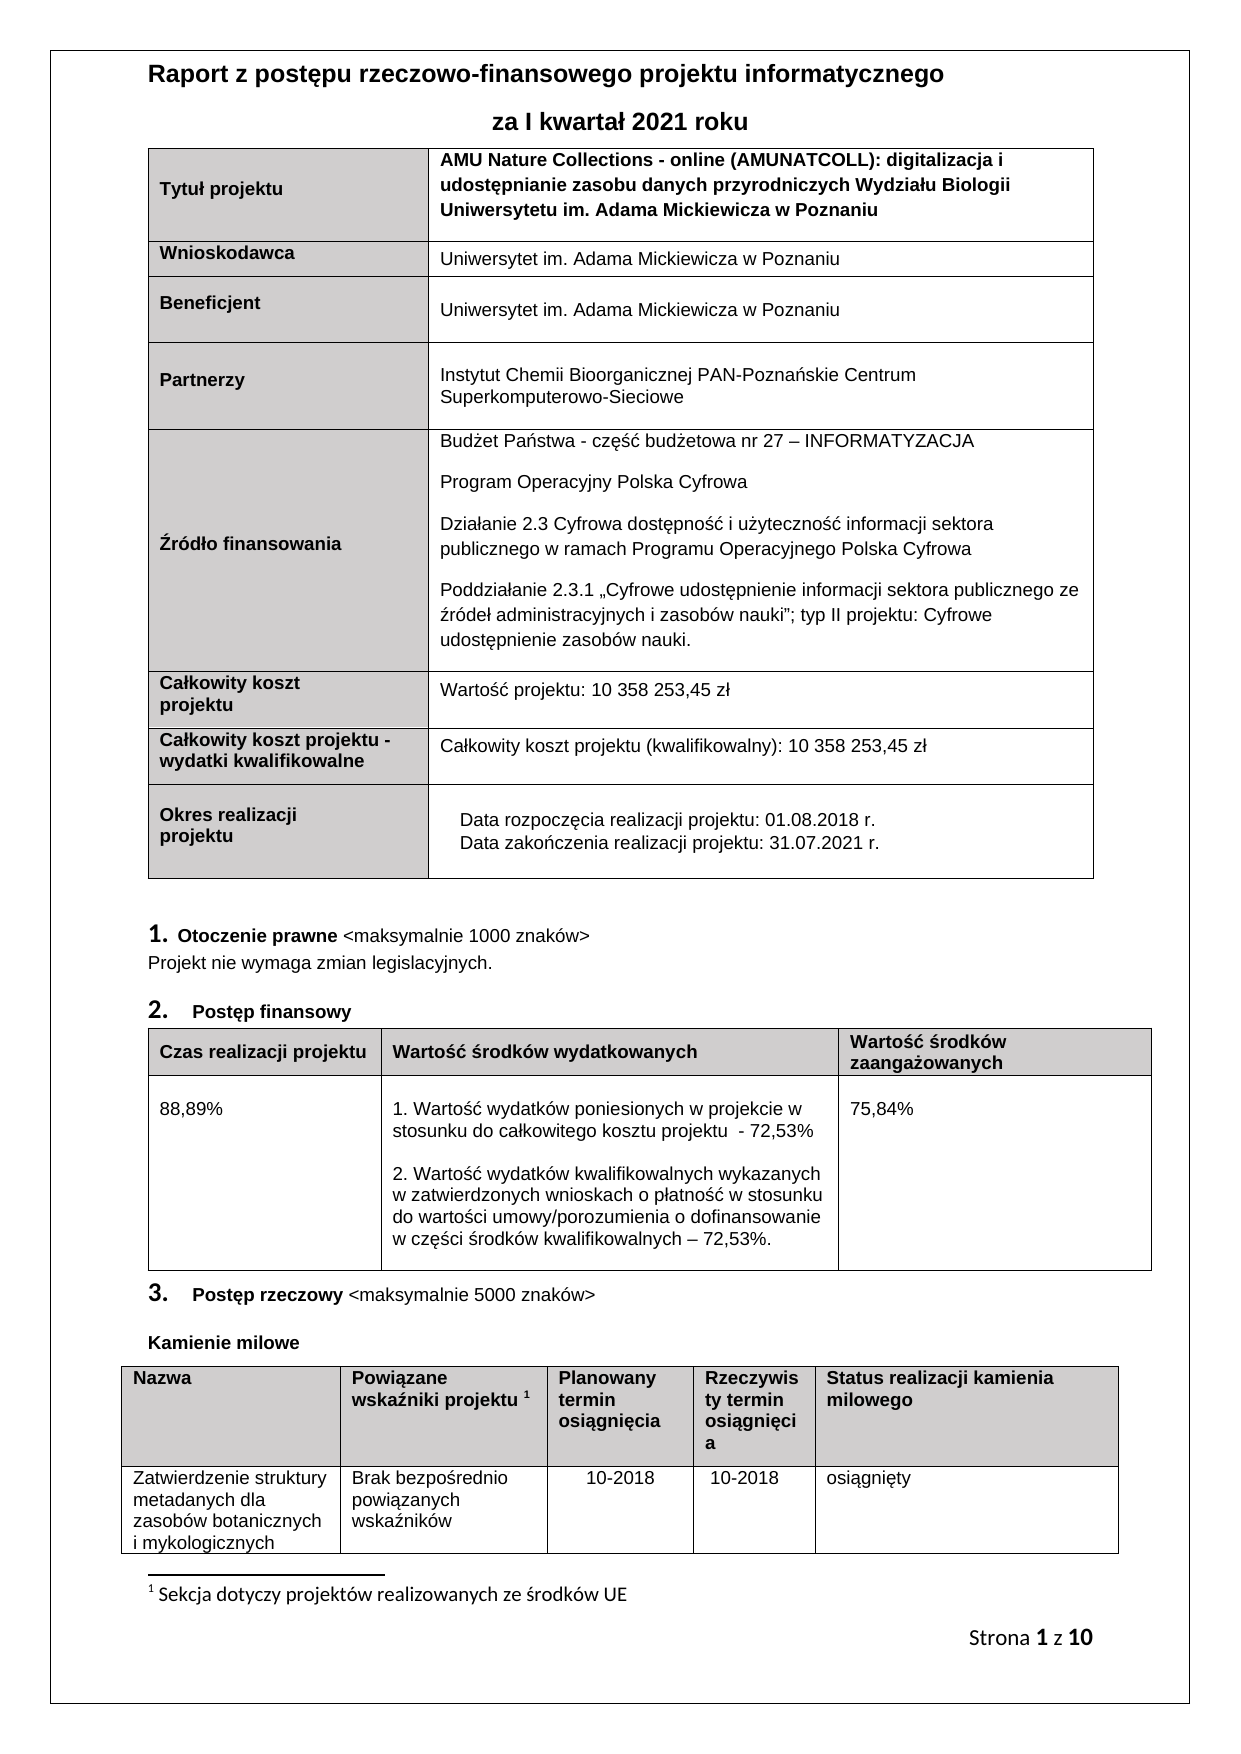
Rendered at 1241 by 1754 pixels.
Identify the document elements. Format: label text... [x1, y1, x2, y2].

table_cell Partnerzy [149, 343, 428, 429]
table_cell Zatwierdzenie struktury metadanych dla zasobów botanicznych i mykologicznych [122, 1467, 340, 1553]
table_cell 1. Wartość wydatków poniesionych w projekcie w stosunku do całkowitego kosztu projektu - 72,53% 2. Wartość wydatków kwalifikowalnych wykazanych w zatwierdzonych wnioskach o płatność w stosunku do wartości umowy/porozumienia o dofinansowanie w części środków kwalifikowalnych – 72,53%. [382, 1076, 838, 1270]
text Projekt nie wymaga zmian legislacyjnych. [148, 952, 1093, 974]
subtitle Postęp rzeczowy <maksymalnie 5000 znaków> [148, 1276, 1093, 1309]
table_header Status realizacji kamienia milowego [816, 1367, 1118, 1466]
table_cell Uniwersytet im. Adama Mickiewicza w Poznaniu [429, 242, 1093, 276]
table_header Nazwa [122, 1367, 340, 1466]
subtitle Otoczenie prawne <maksymalnie 1000 znaków> [148, 917, 1063, 949]
table_cell Całkowity koszt projektu (kwalifikowalny): 10 358 253,45 zł [429, 729, 1093, 784]
text Kamienie milowe [148, 1332, 1093, 1354]
table_header Wartość środków zaangażowanych [839, 1029, 1151, 1075]
table_cell 88,89% [149, 1076, 381, 1270]
table_cell Instytut Chemii Bioorganicznej PAN-Poznańskie Centrum Superkomputerowo-Sieciowe [429, 343, 1093, 429]
table_header Rzeczywisty termin osiągnięcia [694, 1367, 815, 1466]
table_cell Uniwersytet im. Adama Mickiewicza w Poznaniu [429, 277, 1093, 342]
table_cell Budżet Państwa - część budżetowa nr 27 – INFORMATYZACJA Program Operacyjny Polska Cyfrowa Działanie 2.3 Cyfrowa dostępność i użyteczność informacji sektora publicznego w ramach Programu Operacyjnego Polska Cyfrowa Poddziałanie 2.3.1 „Cyfrowe udostępnienie informacji sektora publicznego ze źródeł administracyjnych i zasobów nauki”; typ II projektu: Cyfrowe udostępnienie zasobów nauki. [429, 430, 1093, 671]
table_cell Wartość projektu: 10 358 253,45 zł [429, 672, 1093, 727]
table_cell Data rozpoczęcia realizacji projektu: 01.08.2018 r. Data zakończenia realizacji projektu: 31.07.2021 r. [429, 785, 1093, 878]
subtitle Postęp finansowy [148, 992, 1093, 1025]
table_cell Beneficjent [149, 277, 428, 342]
table_cell Okres realizacji projektu [149, 785, 428, 878]
table_cell 10-2018 [548, 1467, 693, 1553]
table_cell Całkowity koszt projektu [149, 672, 428, 727]
table_cell Całkowity koszt projektu - wydatki kwalifikowalne [149, 729, 428, 784]
table_header Powiązane wskaźniki projektu [341, 1367, 547, 1466]
subtitle za I kwartał 2021 roku [148, 107, 1093, 136]
table_header Planowany termin osiągnięcia [548, 1367, 693, 1466]
table_cell osiągnięty [816, 1467, 1118, 1553]
table_cell Źródło finansowania [149, 430, 428, 671]
text Raport z postępu rzeczowo-finansowego projektu informatycznego [148, 59, 1093, 88]
table_cell 75,84% [839, 1076, 1151, 1270]
table_cell Wnioskodawca [149, 242, 428, 276]
table_header Wartość środków wydatkowanych [382, 1029, 838, 1075]
table_cell Brak bezpośrednio powiązanych wskaźników [341, 1467, 547, 1553]
table_cell 10-2018 [694, 1467, 815, 1553]
table_header Tytuł projektu [149, 149, 428, 241]
table_header Czas realizacji projektu [149, 1029, 381, 1075]
table_header AMU Nature Collections - online (AMUNATCOLL): digitalizacja i udostępnianie zasobu danych przyrodniczych Wydziału Biologii Uniwersytetu im. Adama Mickiewicza w Poznaniu [429, 149, 1093, 241]
